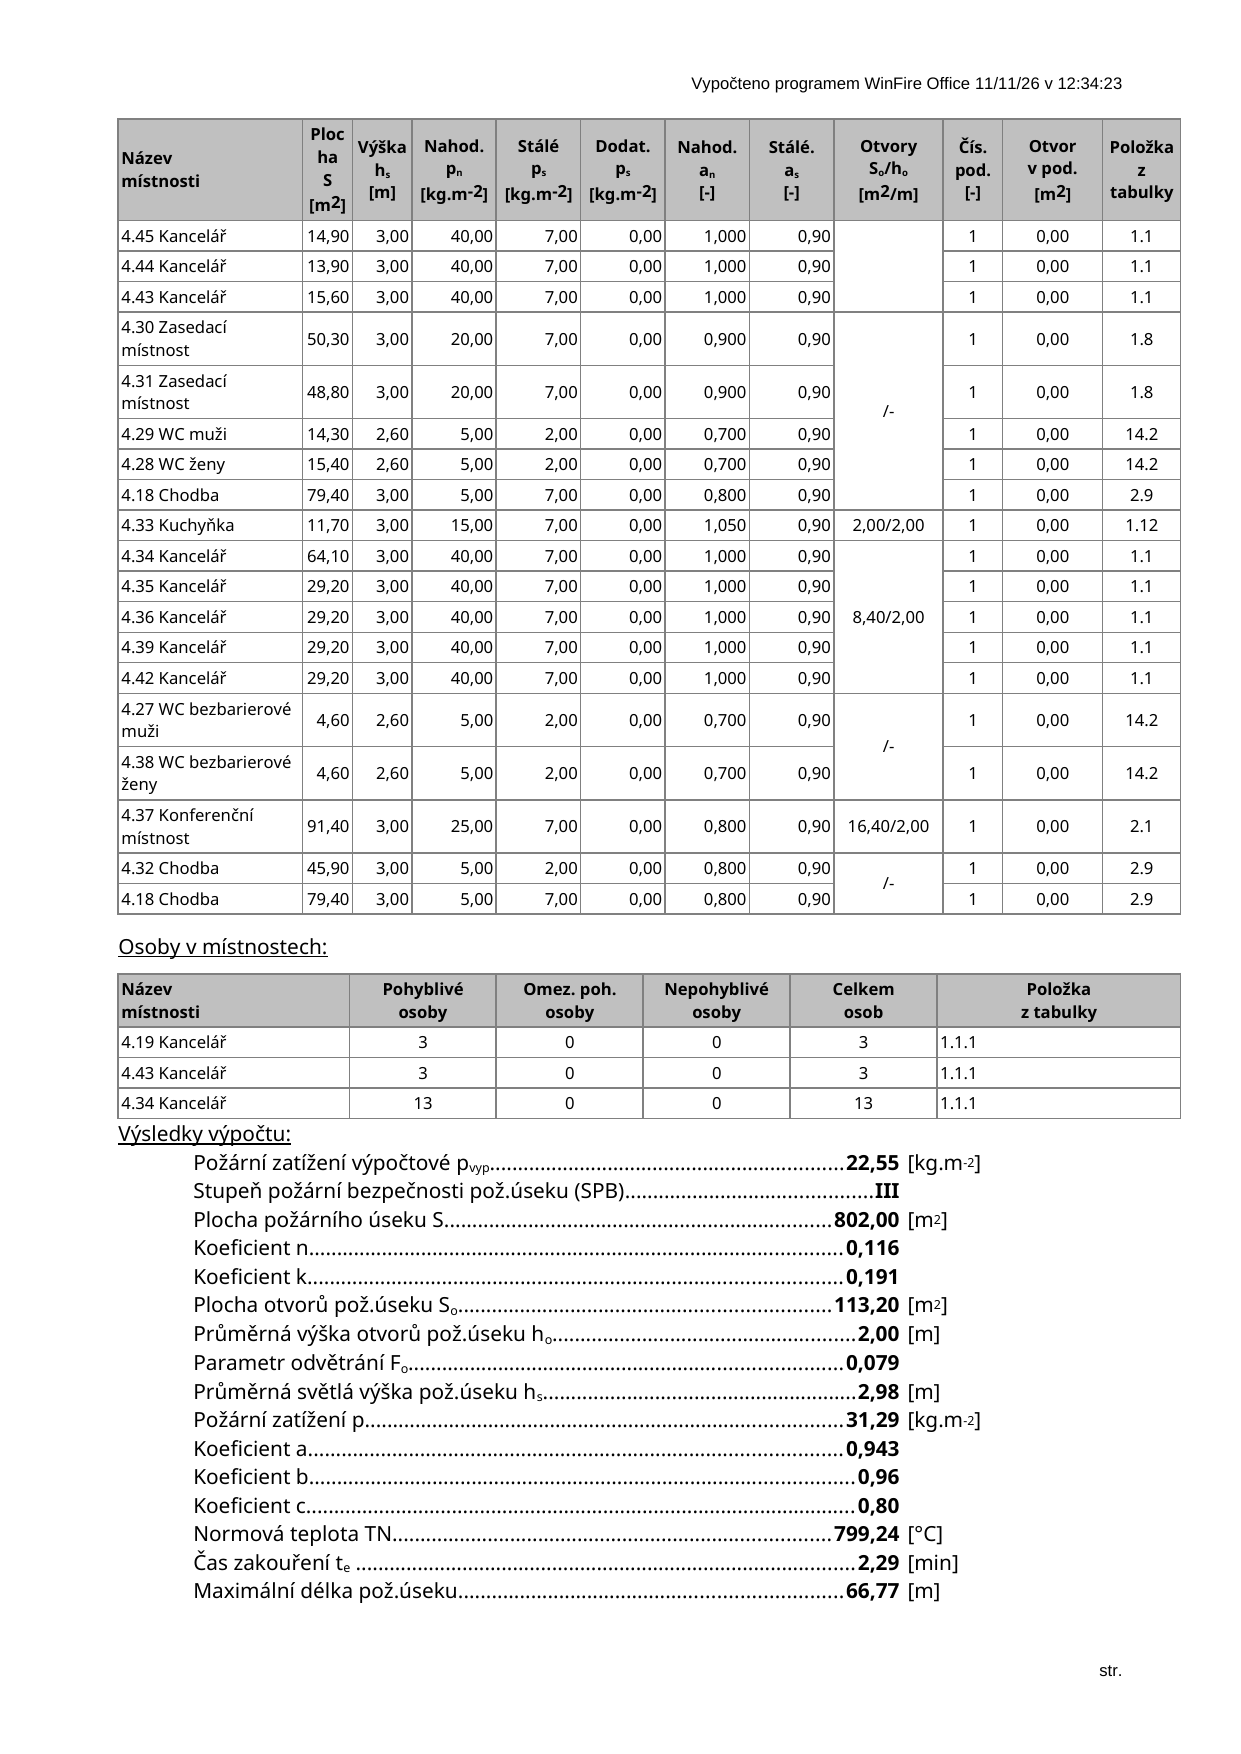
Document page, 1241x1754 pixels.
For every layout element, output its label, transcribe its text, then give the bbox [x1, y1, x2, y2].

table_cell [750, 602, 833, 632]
text Stupeň požární bezpečnosti pož.úseku (SPB) III [193, 1176, 1122, 1205]
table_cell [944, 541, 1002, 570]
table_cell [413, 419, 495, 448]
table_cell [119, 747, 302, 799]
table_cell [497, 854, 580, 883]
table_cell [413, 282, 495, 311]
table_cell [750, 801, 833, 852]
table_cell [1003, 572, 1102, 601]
text Normová teplota TN 799,24 [°C] [193, 1519, 1122, 1548]
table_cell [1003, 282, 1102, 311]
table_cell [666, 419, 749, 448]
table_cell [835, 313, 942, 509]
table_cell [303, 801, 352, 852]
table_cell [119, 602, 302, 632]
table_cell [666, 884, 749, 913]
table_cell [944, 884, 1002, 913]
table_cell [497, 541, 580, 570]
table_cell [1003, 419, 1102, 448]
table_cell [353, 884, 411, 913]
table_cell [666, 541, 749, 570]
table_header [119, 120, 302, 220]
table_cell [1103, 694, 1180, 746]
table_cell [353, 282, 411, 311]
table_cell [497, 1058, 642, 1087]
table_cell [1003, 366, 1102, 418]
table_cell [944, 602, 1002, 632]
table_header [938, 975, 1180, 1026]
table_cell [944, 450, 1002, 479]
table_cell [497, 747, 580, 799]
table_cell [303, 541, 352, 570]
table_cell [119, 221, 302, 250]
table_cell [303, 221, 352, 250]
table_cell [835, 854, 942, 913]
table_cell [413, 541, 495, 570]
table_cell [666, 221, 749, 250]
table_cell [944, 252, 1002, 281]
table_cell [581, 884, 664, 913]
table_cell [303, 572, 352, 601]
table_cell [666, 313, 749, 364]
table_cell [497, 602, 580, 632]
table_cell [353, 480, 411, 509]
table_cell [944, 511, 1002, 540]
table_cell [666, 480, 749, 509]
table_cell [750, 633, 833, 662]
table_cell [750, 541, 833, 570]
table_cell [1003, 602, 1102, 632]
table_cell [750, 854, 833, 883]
text Plocha otvorů pož.úseku So 113,20 [m2] [193, 1290, 1122, 1319]
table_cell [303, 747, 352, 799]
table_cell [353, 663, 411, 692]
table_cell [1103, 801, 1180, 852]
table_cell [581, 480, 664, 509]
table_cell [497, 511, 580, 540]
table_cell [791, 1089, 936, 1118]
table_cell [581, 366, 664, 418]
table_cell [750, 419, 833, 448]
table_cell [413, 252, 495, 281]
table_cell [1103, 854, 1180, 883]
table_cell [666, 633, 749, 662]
text Koeficient a 0,943 [193, 1434, 1122, 1462]
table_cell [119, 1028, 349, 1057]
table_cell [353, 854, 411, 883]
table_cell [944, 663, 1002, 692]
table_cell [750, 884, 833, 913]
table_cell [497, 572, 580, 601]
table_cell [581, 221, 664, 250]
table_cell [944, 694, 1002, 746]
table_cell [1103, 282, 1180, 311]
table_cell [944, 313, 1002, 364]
text Parametr odvětrání Fo 0,079 [193, 1348, 1122, 1377]
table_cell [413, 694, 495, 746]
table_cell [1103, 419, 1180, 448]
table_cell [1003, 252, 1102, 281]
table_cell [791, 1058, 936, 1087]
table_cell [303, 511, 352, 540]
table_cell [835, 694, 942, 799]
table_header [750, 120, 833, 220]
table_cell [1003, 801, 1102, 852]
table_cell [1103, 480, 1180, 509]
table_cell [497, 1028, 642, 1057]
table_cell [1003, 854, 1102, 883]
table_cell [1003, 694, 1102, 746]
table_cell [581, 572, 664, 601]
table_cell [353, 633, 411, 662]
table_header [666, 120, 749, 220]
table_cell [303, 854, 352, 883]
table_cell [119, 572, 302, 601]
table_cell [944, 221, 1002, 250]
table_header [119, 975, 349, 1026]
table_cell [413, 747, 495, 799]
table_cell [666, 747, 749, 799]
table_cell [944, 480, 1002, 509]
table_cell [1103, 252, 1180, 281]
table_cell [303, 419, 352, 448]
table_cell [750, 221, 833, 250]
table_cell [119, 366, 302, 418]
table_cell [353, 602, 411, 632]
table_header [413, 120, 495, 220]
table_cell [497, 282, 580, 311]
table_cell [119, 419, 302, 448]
text Požární zatížení výpočtové pvyp 22,55 [kg.m-2] [193, 1148, 1122, 1176]
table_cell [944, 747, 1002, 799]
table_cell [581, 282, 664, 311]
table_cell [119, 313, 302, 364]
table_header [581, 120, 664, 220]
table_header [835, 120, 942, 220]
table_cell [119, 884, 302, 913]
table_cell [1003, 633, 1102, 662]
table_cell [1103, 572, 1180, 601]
text Čas zakouření te 2,29 [min] [193, 1548, 1122, 1577]
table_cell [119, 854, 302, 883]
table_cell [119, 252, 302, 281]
text Maximální délka pož.úseku 66,77 [m] [193, 1577, 1122, 1605]
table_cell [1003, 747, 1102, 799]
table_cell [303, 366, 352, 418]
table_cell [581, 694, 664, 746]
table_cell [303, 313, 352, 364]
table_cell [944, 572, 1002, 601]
text Požární zatížení p 31,29 [kg.m-2] [193, 1406, 1122, 1434]
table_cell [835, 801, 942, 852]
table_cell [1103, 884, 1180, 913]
text Průměrná výška otvorů pož.úseku ho 2,00 [m] [193, 1319, 1122, 1348]
text Koeficient c 0,80 [193, 1491, 1122, 1519]
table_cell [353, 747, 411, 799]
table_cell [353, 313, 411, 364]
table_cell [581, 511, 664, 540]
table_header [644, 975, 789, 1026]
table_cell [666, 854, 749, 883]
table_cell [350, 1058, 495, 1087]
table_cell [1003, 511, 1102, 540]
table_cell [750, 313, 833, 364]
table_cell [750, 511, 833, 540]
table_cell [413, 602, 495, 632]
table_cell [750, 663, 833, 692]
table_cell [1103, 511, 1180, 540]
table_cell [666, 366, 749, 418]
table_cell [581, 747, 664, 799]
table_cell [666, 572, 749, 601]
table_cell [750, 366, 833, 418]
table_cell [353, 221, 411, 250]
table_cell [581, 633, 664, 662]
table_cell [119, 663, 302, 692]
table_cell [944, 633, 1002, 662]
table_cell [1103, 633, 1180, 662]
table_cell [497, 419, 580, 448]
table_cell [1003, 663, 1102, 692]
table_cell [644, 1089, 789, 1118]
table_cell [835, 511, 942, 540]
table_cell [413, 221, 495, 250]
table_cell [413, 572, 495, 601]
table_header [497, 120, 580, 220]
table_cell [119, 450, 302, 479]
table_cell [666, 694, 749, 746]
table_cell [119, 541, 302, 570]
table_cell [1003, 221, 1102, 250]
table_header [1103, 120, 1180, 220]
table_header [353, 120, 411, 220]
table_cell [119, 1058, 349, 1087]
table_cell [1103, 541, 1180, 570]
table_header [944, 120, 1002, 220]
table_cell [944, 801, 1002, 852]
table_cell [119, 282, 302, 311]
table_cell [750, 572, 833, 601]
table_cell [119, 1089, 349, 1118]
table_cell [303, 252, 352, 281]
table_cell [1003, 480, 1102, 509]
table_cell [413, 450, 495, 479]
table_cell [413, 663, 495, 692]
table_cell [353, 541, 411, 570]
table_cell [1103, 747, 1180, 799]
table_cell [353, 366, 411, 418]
text Koeficient k 0,191 [193, 1262, 1122, 1290]
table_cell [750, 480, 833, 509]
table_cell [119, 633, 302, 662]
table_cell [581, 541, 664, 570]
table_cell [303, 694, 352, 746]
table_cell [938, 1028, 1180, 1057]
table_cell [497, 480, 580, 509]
text Osoby v místnostech: [118, 932, 1122, 960]
text Plocha požárního úseku S 802,00 [m2] [193, 1205, 1122, 1233]
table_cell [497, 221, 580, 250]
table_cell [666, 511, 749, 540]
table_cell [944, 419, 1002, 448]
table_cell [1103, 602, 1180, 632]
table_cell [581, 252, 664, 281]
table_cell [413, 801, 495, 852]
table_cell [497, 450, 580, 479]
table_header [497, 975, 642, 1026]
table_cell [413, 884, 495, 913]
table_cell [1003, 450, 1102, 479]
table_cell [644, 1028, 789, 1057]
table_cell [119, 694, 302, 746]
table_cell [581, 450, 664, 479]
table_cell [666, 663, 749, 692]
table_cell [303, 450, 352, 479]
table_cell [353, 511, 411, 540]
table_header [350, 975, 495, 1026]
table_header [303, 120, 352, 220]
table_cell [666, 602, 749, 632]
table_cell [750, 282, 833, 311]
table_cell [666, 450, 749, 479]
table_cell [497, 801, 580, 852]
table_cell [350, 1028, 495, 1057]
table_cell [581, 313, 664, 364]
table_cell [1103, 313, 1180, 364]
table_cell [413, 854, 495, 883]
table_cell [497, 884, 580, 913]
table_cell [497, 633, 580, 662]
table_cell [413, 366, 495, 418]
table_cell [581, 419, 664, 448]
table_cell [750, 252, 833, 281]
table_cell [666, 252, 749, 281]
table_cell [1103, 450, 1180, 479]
text Výsledky výpočtu: [118, 1119, 1122, 1148]
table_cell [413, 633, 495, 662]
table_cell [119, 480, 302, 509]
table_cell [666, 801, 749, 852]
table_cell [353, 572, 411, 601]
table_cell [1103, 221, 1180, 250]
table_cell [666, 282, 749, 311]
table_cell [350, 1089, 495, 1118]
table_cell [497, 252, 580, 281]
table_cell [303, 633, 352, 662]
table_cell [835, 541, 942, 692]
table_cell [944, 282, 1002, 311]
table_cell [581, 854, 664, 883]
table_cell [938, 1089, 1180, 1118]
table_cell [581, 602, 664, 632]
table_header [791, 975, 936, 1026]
text Průměrná světlá výška pož.úseku hs 2,98 [m] [193, 1377, 1122, 1406]
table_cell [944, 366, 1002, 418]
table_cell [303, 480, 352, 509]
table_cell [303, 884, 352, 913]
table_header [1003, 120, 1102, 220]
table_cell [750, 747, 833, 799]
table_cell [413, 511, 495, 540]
text Koeficient b 0,96 [193, 1462, 1122, 1491]
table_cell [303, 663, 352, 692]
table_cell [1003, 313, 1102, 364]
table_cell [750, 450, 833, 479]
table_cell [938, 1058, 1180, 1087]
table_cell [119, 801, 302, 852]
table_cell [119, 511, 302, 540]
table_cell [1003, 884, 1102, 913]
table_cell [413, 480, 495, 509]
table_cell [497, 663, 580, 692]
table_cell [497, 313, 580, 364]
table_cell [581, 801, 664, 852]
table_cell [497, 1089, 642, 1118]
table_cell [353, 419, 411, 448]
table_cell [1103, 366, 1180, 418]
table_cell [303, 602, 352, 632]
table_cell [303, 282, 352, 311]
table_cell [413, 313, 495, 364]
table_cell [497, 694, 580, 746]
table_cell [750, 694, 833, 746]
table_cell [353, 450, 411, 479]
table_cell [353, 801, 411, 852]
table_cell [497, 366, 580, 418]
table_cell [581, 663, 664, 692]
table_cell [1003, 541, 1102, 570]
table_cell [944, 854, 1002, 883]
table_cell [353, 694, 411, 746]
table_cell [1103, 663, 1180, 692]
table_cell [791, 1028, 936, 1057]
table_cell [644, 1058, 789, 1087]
text Koeficient n 0,116 [193, 1233, 1122, 1262]
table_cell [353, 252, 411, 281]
